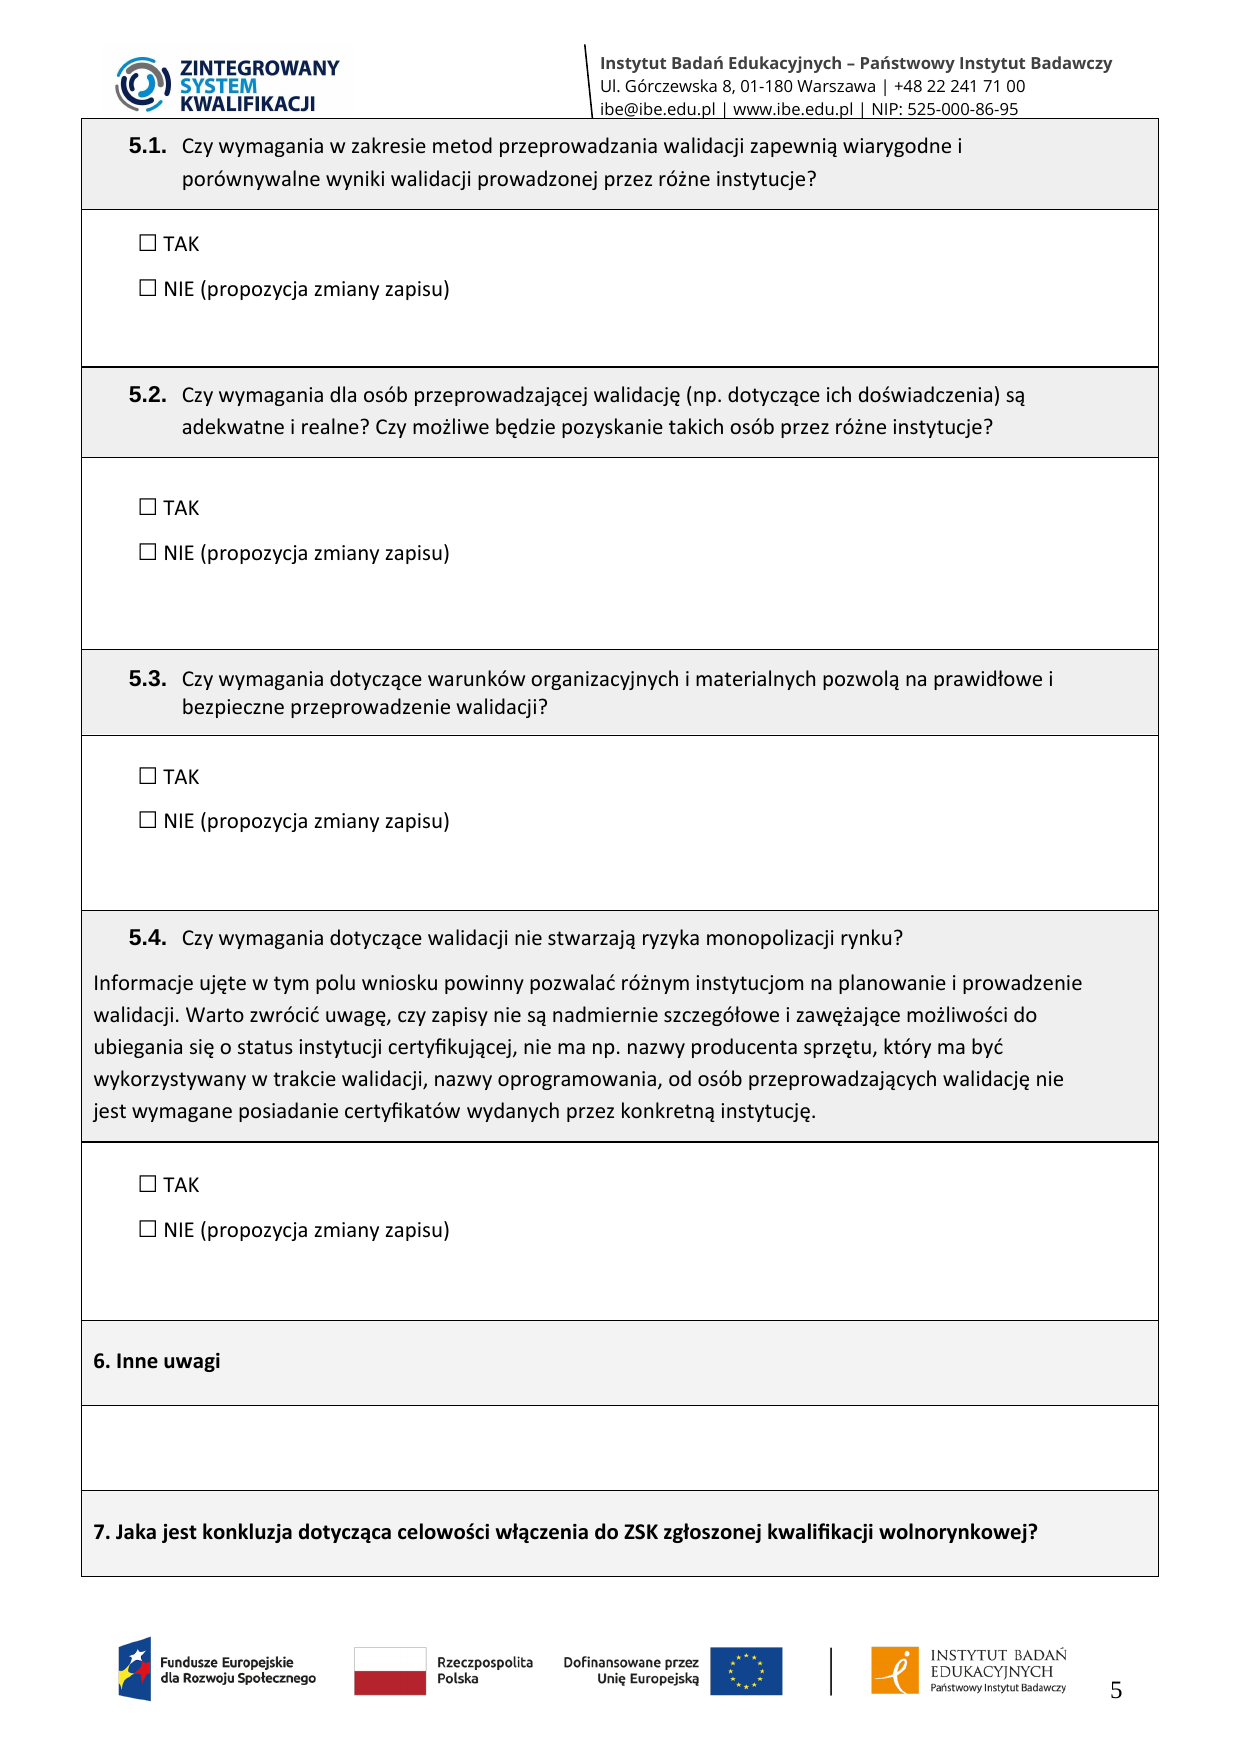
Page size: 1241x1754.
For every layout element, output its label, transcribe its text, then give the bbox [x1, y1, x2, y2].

table_cell 7. Jaka jest konkluzja dotycząca celowości włączenia do ZSK zgłoszonej kwalifikacji wolnorynkowej? [82, 1491, 1158, 1576]
table_cell TAK NIE (propozycja zmiany zapisu) [82, 1143, 1158, 1319]
table_cell Czy wymagania w zakresie metod przeprowadzania walidacji zapewnią wiarygodne i porównywalne wyniki walidacji prowadzonej przez różne instytucje? [82, 119, 1158, 209]
picture [101, 43, 354, 118]
table_cell 6. Inne uwagi [82, 1321, 1158, 1405]
table_cell [82, 1406, 1158, 1490]
picture [9, 1592, 1177, 1742]
table_cell TAK NIE (propozycja zmiany zapisu) [82, 736, 1158, 909]
table_cell TAK NIE (propozycja zmiany zapisu) [82, 210, 1158, 366]
table_cell Czy wymagania dotyczące warunków organizacyjnych i materialnych pozwolą na prawidłowe i bezpieczne przeprowadzenie walidacji? [82, 650, 1158, 734]
table_cell Czy wymagania dotyczące walidacji nie stwarzają ryzyka monopolizacji rynku? Informacje ujęte w tym polu wniosku powinny pozwalać różnym instytucjom na planowanie i prowadzenie walidacji. Warto zwrócić uwagę, czy zapisy nie są nadmiernie szczegółowe i zawężające możliwości do ubiegania się o status instytucji certyfikującej, nie ma np. nazwy producenta sprzętu, który ma być wykorzystywany w trakcie walidacji, nazwy oprogramowania, od osób przeprowadzających walidację nie jest wymagane posiadanie certyfikatów wydanych przez konkretną instytucję. [82, 911, 1158, 1141]
table_cell Czy wymagania dla osób przeprowadzającej walidację (np. dotyczące ich doświadczenia) są adekwatne i realne? Czy możliwe będzie pozyskanie takich osób przez różne instytucje? [82, 368, 1158, 457]
table_cell TAK NIE (propozycja zmiany zapisu) [82, 458, 1158, 649]
